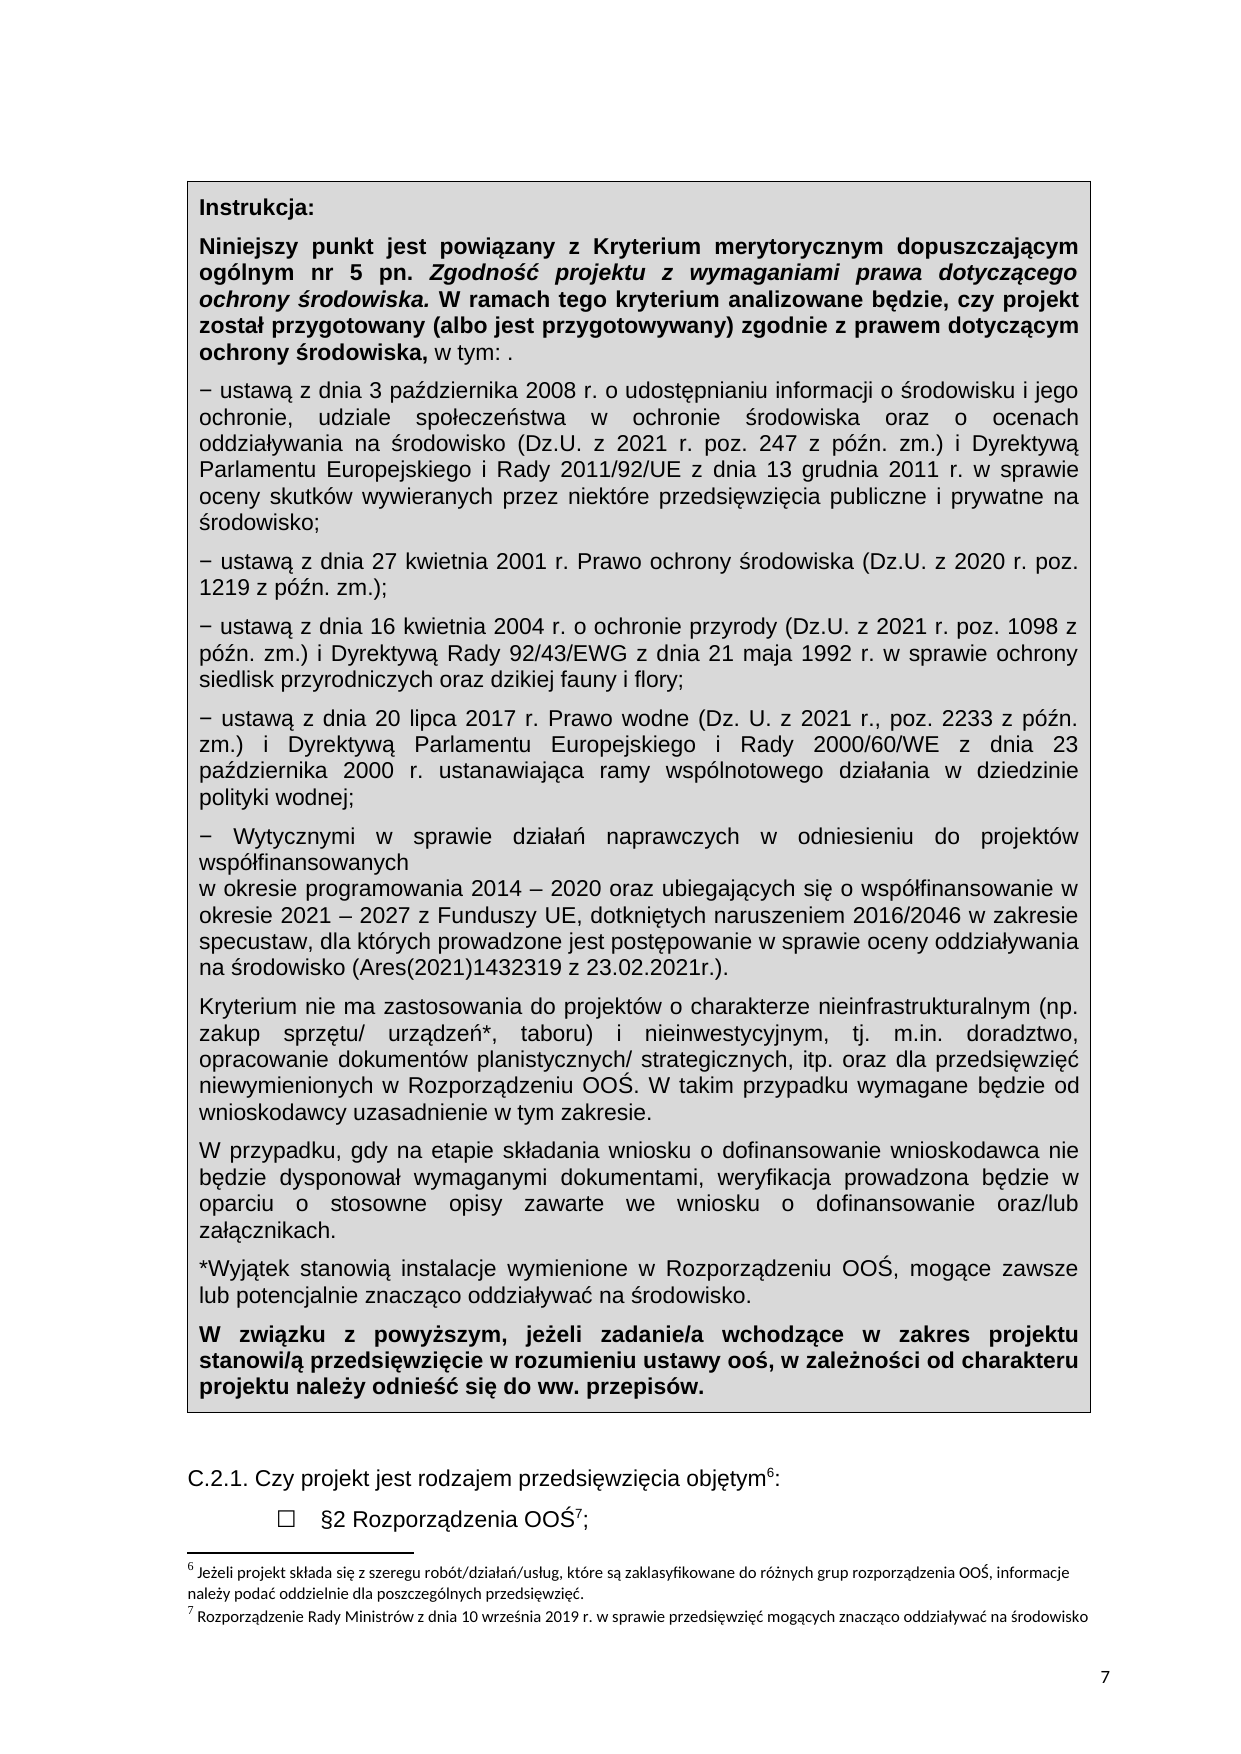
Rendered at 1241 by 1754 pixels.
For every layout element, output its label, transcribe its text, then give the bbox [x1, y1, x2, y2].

text §2 Rozporządzenia OOŚ; [276, 1503, 1090, 1535]
table_header Instrukcja: Niniejszy punkt jest powiązany z Kryterium merytorycznym dopuszczającym ogólnym nr 5 pn. Zgodność projektu z wymaganiami prawa dotyczącego ochrony środowiska. W ramach tego kryterium analizowane będzie, czy projekt został przygotowany (albo jest przygotowywany) zgodnie z prawem dotyczącym ochrony środowiska, w tym: . − ustawą z dnia 3 października 2008 r. o udostępnianiu informacji o środowisku i jego ochronie, udziale społeczeństwa w ochronie środowiska oraz o ocenach oddziaływania na środowisko (Dz.U. z 2021 r. poz. 247 z późn. zm.) i Dyrektywą Parlamentu Europejskiego i Rady 2011/92/UE z dnia 13 grudnia 2011 r. w sprawie oceny skutków wywieranych przez niektóre przedsięwzięcia publiczne i prywatne na środowisko; − ustawą z dnia 27 kwietnia 2001 r. Prawo ochrony środowiska (Dz.U. z 2020 r. poz. 1219 z późn. zm.); − ustawą z dnia 16 kwietnia 2004 r. o ochronie przyrody (Dz.U. z 2021 r. poz. 1098 z późn. zm.) i Dyrektywą Rady 92/43/EWG z dnia 21 maja 1992 r. w sprawie ochrony siedlisk przyrodniczych oraz dzikiej fauny i flory; − ustawą z dnia 20 lipca 2017 r. Prawo wodne (Dz. U. z 2021 r., poz. 2233 z późn. zm.) i Dyrektywą Parlamentu Europejskiego i Rady 2000/60/WE z dnia 23 października 2000 r. ustanawiająca ramy wspólnotowego działania w dziedzinie polityki wodnej; − Wytycznymi w sprawie działań naprawczych w odniesieniu do projektów współfinansowanych w okresie programowania 2014 – 2020 oraz ubiegających się o współfinansowanie w okresie 2021 – 2027 z Funduszy UE, dotkniętych naruszeniem 2016/2046 w zakresie specustaw, dla których prowadzone jest postępowanie w sprawie oceny oddziaływania na środowisko (Ares(2021)1432319 z 23.02.2021r.). Kryterium nie ma zastosowania do projektów o charakterze nieinfrastrukturalnym (np. zakup sprzętu/ urządzeń*, taboru) i nieinwestycyjnym, tj. m.in. doradztwo, opracowanie dokumentów planistycznych/ strategicznych, itp. oraz dla przedsięwzięć niewymienionych w Rozporządzeniu OOŚ. W takim przypadku wymagane będzie od wnioskodawcy uzasadnienie w tym zakresie. W przypadku, gdy na etapie składania wniosku o dofinansowanie wnioskodawca nie będzie dysponował wymaganymi dokumentami, weryfikacja prowadzona będzie w oparciu o stosowne opisy zawarte we wniosku o dofinansowanie oraz/lub załącznikach. *Wyjątek stanowią instalacje wymienione w Rozporządzeniu OOŚ, mogące zawsze lub potencjalnie znacząco oddziaływać na środowisko. W związku z powyższym, jeżeli zadanie/a wchodzące w zakres projektu stanowi/ą przedsięwzięcie w rozumieniu ustawy ooś, w zależności od charakteru projektu należy odnieść się do ww. przepisów. [188, 182, 1090, 1412]
text C.2.1. Czy projekt jest rodzajem przedsięwzięcia objętym: [187, 1464, 1090, 1491]
